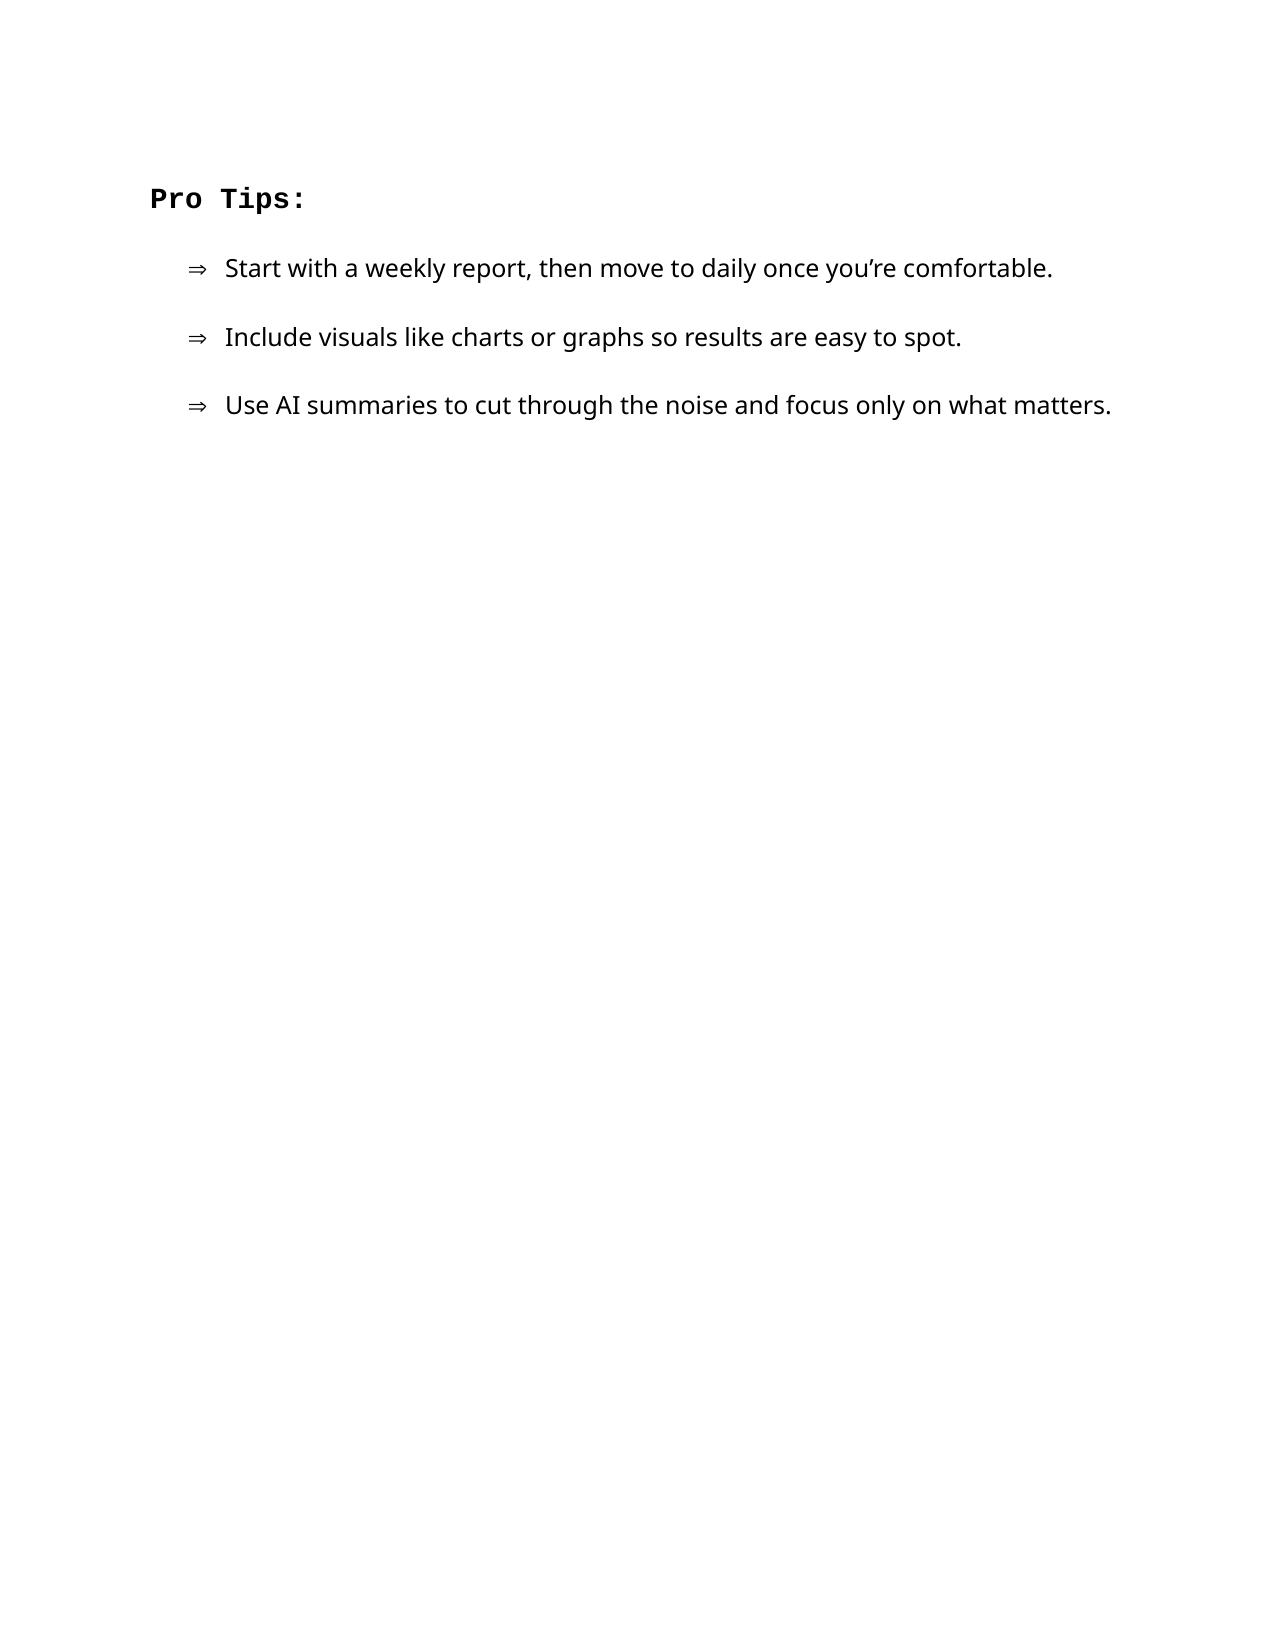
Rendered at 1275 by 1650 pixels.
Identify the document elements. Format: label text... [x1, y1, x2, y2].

list Start with a weekly report, then move to daily once you’re comfortable. [187, 251, 1125, 285]
text Pro Tips: [150, 184, 1125, 217]
list Include visuals like charts or graphs so results are easy to spot. [187, 319, 1125, 353]
list Use AI summaries to cut through the noise and focus only on what matters. [187, 387, 1125, 421]
